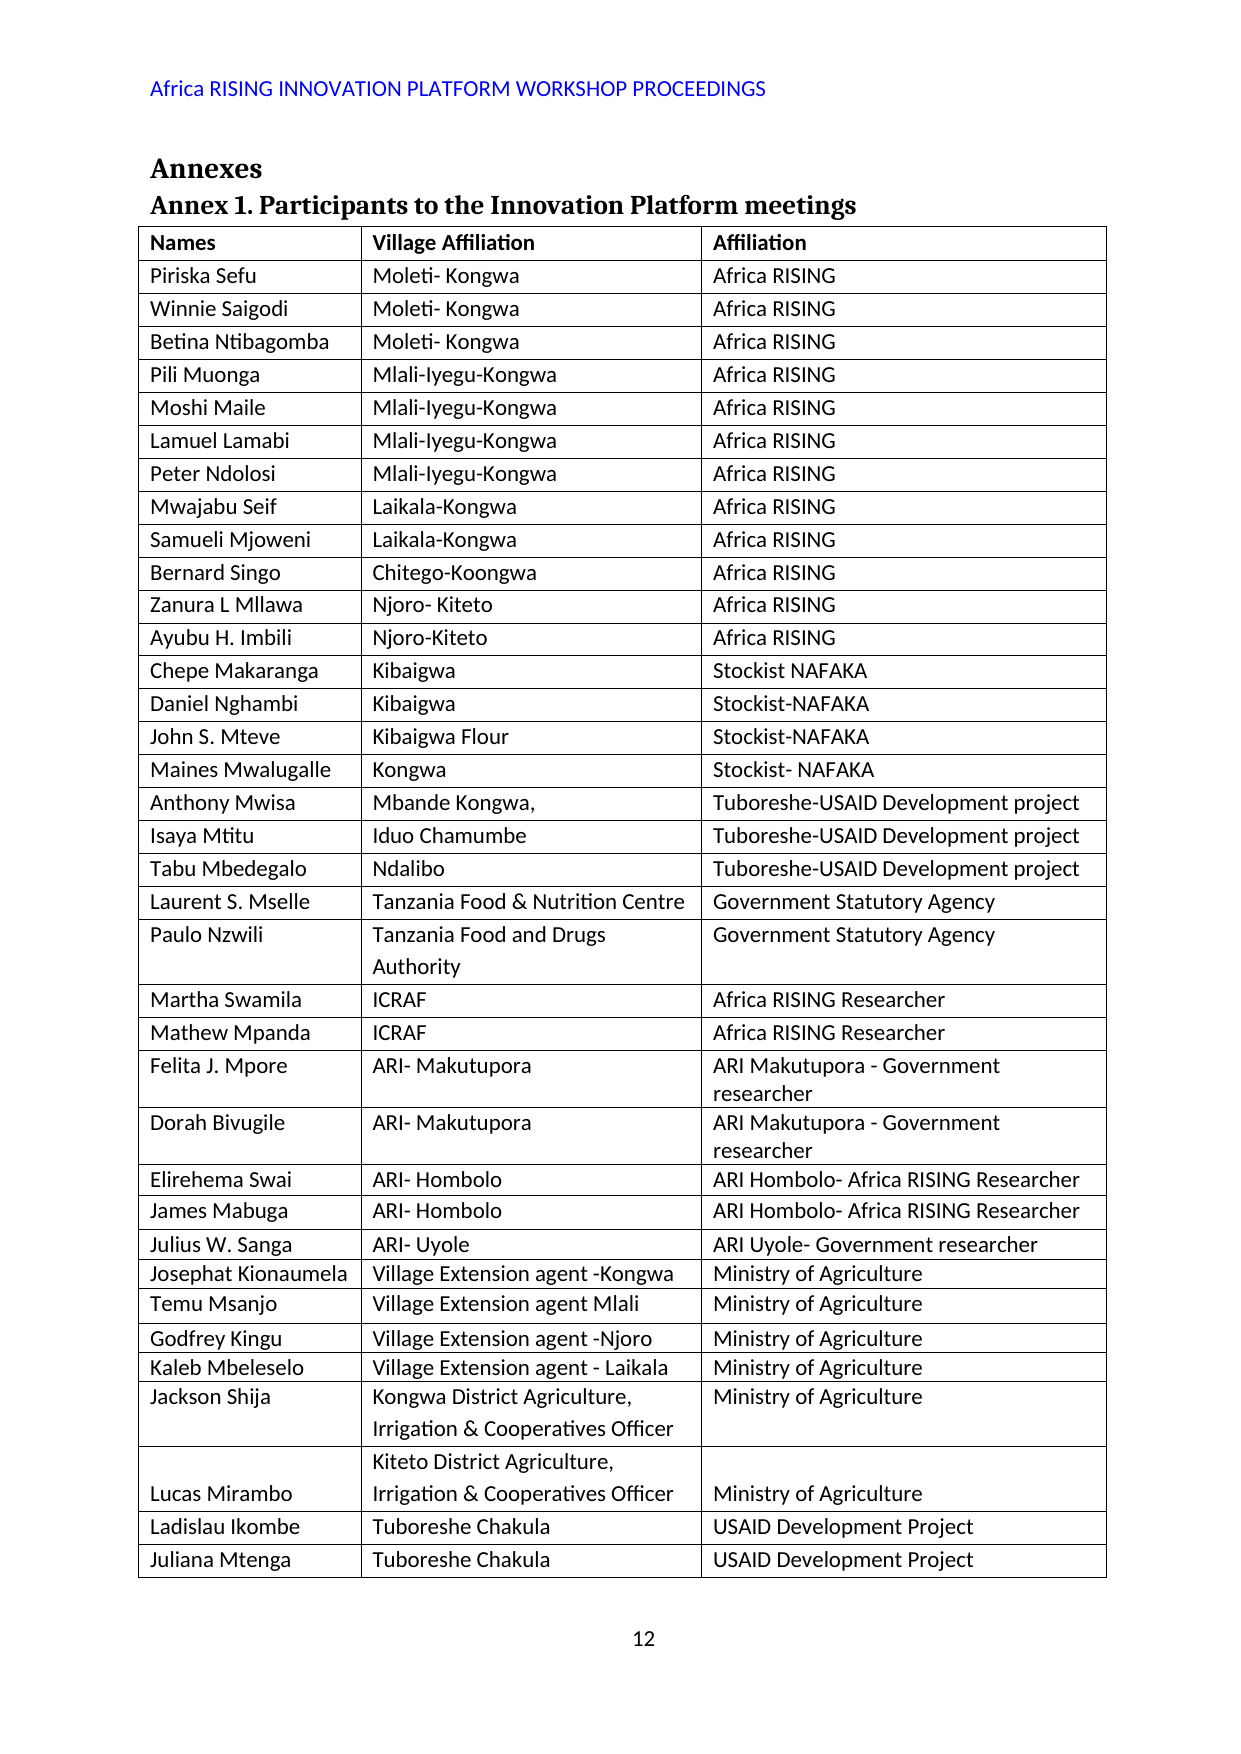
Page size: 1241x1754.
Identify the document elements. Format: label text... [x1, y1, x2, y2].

table_cell Africa RISING [702, 624, 1106, 655]
table_cell Africa RISING [702, 591, 1106, 622]
table_cell ARI Hombolo- Africa RISING Researcher [702, 1196, 1106, 1229]
table_cell Godfrey Kingu [139, 1324, 361, 1352]
table_cell Africa RISING [702, 393, 1106, 425]
table_cell Government Statutory Agency [702, 920, 1106, 984]
table_cell ARI Makutupora - Government researcher [702, 1051, 1106, 1107]
table_header Names [139, 227, 361, 260]
table_cell Isaya Mtitu [139, 821, 361, 853]
table_cell Tuboreshe-USAID Development project [702, 788, 1106, 820]
table_cell Josephat Kionaumela [139, 1260, 361, 1288]
table_cell Maines Mwalugalle [139, 755, 361, 787]
table_cell Kiteto District Agriculture, Irrigation & Cooperatives Officer [362, 1447, 701, 1511]
table_cell Ministry of Agriculture [702, 1324, 1106, 1352]
table_cell Moleti- Kongwa [362, 327, 701, 359]
table_cell Ministry of Agriculture [702, 1289, 1106, 1323]
table_cell Julius W. Sanga [139, 1230, 361, 1258]
table_cell Mlali-Iyegu-Kongwa [362, 393, 701, 425]
table_cell Tuboreshe Chakula [362, 1545, 701, 1577]
table_cell ARI- Uyole [362, 1230, 701, 1258]
table_cell Tuboreshe-USAID Development project [702, 821, 1106, 853]
table_cell Africa RISING [702, 459, 1106, 491]
table_cell Ministry of Agriculture [702, 1447, 1106, 1511]
table_cell Martha Swamila [139, 985, 361, 1017]
table_cell Village Extension agent - Laikala [362, 1353, 701, 1381]
table_cell Paulo Nzwili [139, 920, 361, 984]
table_cell Mbande Kongwa, [362, 788, 701, 820]
table_cell ARI- Makutupora [362, 1051, 701, 1107]
table_cell Iduo Chamumbe [362, 821, 701, 853]
table_cell Africa RISING [702, 294, 1106, 326]
subtitle Annexes [150, 152, 1137, 185]
table_cell Piriska Sefu [139, 261, 361, 293]
table_cell Chitego-Koongwa [362, 558, 701, 589]
table_cell Daniel Nghambi [139, 689, 361, 721]
table_cell Africa RISING Researcher [702, 1018, 1106, 1050]
table_cell Mlali-Iyegu-Kongwa [362, 360, 701, 392]
table_cell ARI- Hombolo [362, 1196, 701, 1229]
table_cell Juliana Mtenga [139, 1545, 361, 1577]
table_cell Ayubu H. Imbili [139, 624, 361, 655]
table_cell John S. Mteve [139, 722, 361, 754]
table_cell Ladislau Ikombe [139, 1512, 361, 1544]
table_cell Village Extension agent -Njoro [362, 1324, 701, 1352]
table_cell Village Extension agent Mlali [362, 1289, 701, 1323]
table_cell Stockist-NAFAKA [702, 722, 1106, 754]
table_cell Village Extension agent -Kongwa [362, 1260, 701, 1288]
table_cell USAID Development Project [702, 1545, 1106, 1577]
table_cell Kaleb Mbeleselo [139, 1353, 361, 1381]
table_cell ICRAF [362, 1018, 701, 1050]
table_cell Tabu Mbedegalo [139, 854, 361, 886]
table_cell Elirehema Swai [139, 1165, 361, 1195]
table_cell Dorah Bivugile [139, 1108, 361, 1164]
table_cell Mlali-Iyegu-Kongwa [362, 459, 701, 491]
table_cell Africa RISING [702, 525, 1106, 557]
table_cell Africa RISING [702, 327, 1106, 359]
table_cell Tanzania Food and Drugs Authority [362, 920, 701, 984]
table_cell Jackson Shija [139, 1382, 361, 1446]
subtitle Annex 1. Participants to the Innovation Platform meetings [150, 190, 1137, 221]
table_cell Mathew Mpanda [139, 1018, 361, 1050]
table_cell Zanura L Mllawa [139, 591, 361, 622]
table_cell Kibaigwa Flour [362, 722, 701, 754]
table_cell Africa RISING [702, 558, 1106, 589]
table_cell ARI Makutupora - Government researcher [702, 1108, 1106, 1164]
table_cell Bernard Singo [139, 558, 361, 589]
table_cell Lamuel Lamabi [139, 426, 361, 458]
table_cell ARI Uyole- Government researcher [702, 1230, 1106, 1258]
table_cell Laikala-Kongwa [362, 525, 701, 557]
table_cell Betina Ntibagomba [139, 327, 361, 359]
table_cell Kongwa District Agriculture, Irrigation & Cooperatives Officer [362, 1382, 701, 1446]
table_cell Ministry of Agriculture [702, 1382, 1106, 1446]
table_cell Lucas Mirambo [139, 1447, 361, 1511]
table_cell Njoro-Kiteto [362, 624, 701, 655]
table_cell Anthony Mwisa [139, 788, 361, 820]
table_cell Africa RISING [702, 360, 1106, 392]
table_cell Africa RISING Researcher [702, 985, 1106, 1017]
table_cell Africa RISING [702, 492, 1106, 524]
table_cell ARI- Makutupora [362, 1108, 701, 1164]
table_cell Pili Muonga [139, 360, 361, 392]
table_cell ARI- Hombolo [362, 1165, 701, 1195]
table_cell Africa RISING [702, 261, 1106, 293]
table_cell Stockist- NAFAKA [702, 755, 1106, 787]
table_cell Laurent S. Mselle [139, 887, 361, 919]
table_cell James Mabuga [139, 1196, 361, 1229]
table_header Affiliation [702, 227, 1106, 260]
table_cell Moshi Maile [139, 393, 361, 425]
table_cell ICRAF [362, 985, 701, 1017]
table_cell USAID Development Project [702, 1512, 1106, 1544]
table_cell Stockist-NAFAKA [702, 689, 1106, 721]
table_cell Winnie Saigodi [139, 294, 361, 326]
table_cell Felita J. Mpore [139, 1051, 361, 1107]
table_cell Tanzania Food & Nutrition Centre [362, 887, 701, 919]
table_header Village Affiliation [362, 227, 701, 260]
table_cell Mwajabu Seif [139, 492, 361, 524]
table_cell Njoro- Kiteto [362, 591, 701, 622]
table_cell Temu Msanjo [139, 1289, 361, 1323]
table_cell Moleti- Kongwa [362, 261, 701, 293]
table_cell Kibaigwa [362, 656, 701, 688]
table_cell Africa RISING [702, 426, 1106, 458]
table_cell Kongwa [362, 755, 701, 787]
table_cell Stockist NAFAKA [702, 656, 1106, 688]
table_cell Laikala-Kongwa [362, 492, 701, 524]
table_cell ARI Hombolo- Africa RISING Researcher [702, 1165, 1106, 1195]
table_cell Tuboreshe Chakula [362, 1512, 701, 1544]
table_cell Peter Ndolosi [139, 459, 361, 491]
table_cell Chepe Makaranga [139, 656, 361, 688]
table_cell Ministry of Agriculture [702, 1353, 1106, 1381]
table_cell Mlali-Iyegu-Kongwa [362, 426, 701, 458]
table_cell Samueli Mjoweni [139, 525, 361, 557]
table_cell Moleti- Kongwa [362, 294, 701, 326]
table_cell Government Statutory Agency [702, 887, 1106, 919]
table_cell Tuboreshe-USAID Development project [702, 854, 1106, 886]
table_cell Ministry of Agriculture [702, 1260, 1106, 1288]
table_cell Kibaigwa [362, 689, 701, 721]
table_cell Ndalibo [362, 854, 701, 886]
